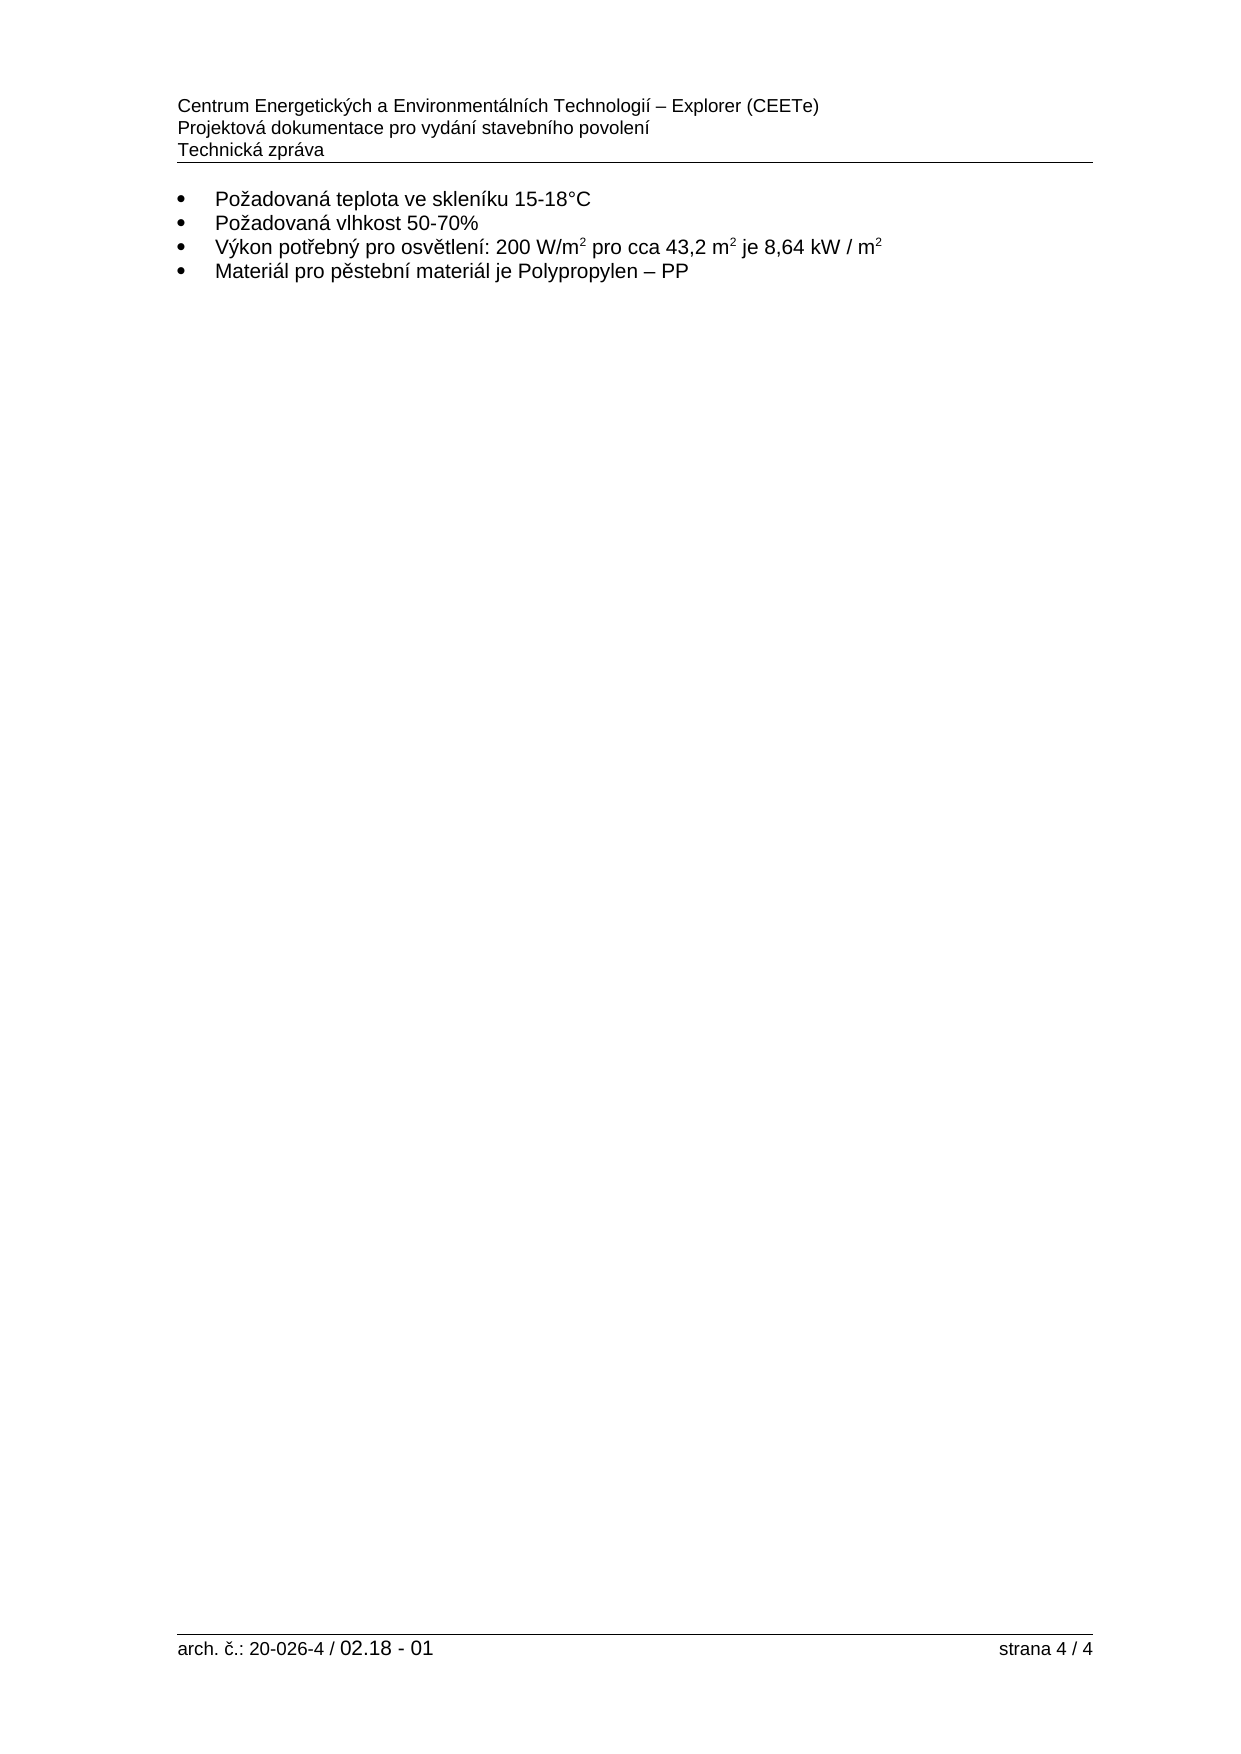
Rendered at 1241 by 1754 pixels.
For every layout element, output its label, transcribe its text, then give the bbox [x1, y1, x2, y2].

list Materiál pro pěstební materiál je Polypropylen – PP [177, 259, 1093, 283]
list Požadovaná vlhkost 50-70% [177, 211, 1093, 235]
list Výkon potřebný pro osvětlení: 200 W/m2 pro cca 43,2 m2 je 8,64 kW / m2 [177, 235, 1093, 259]
list Požadovaná teplota ve skleníku 15-18°C [177, 187, 1093, 211]
